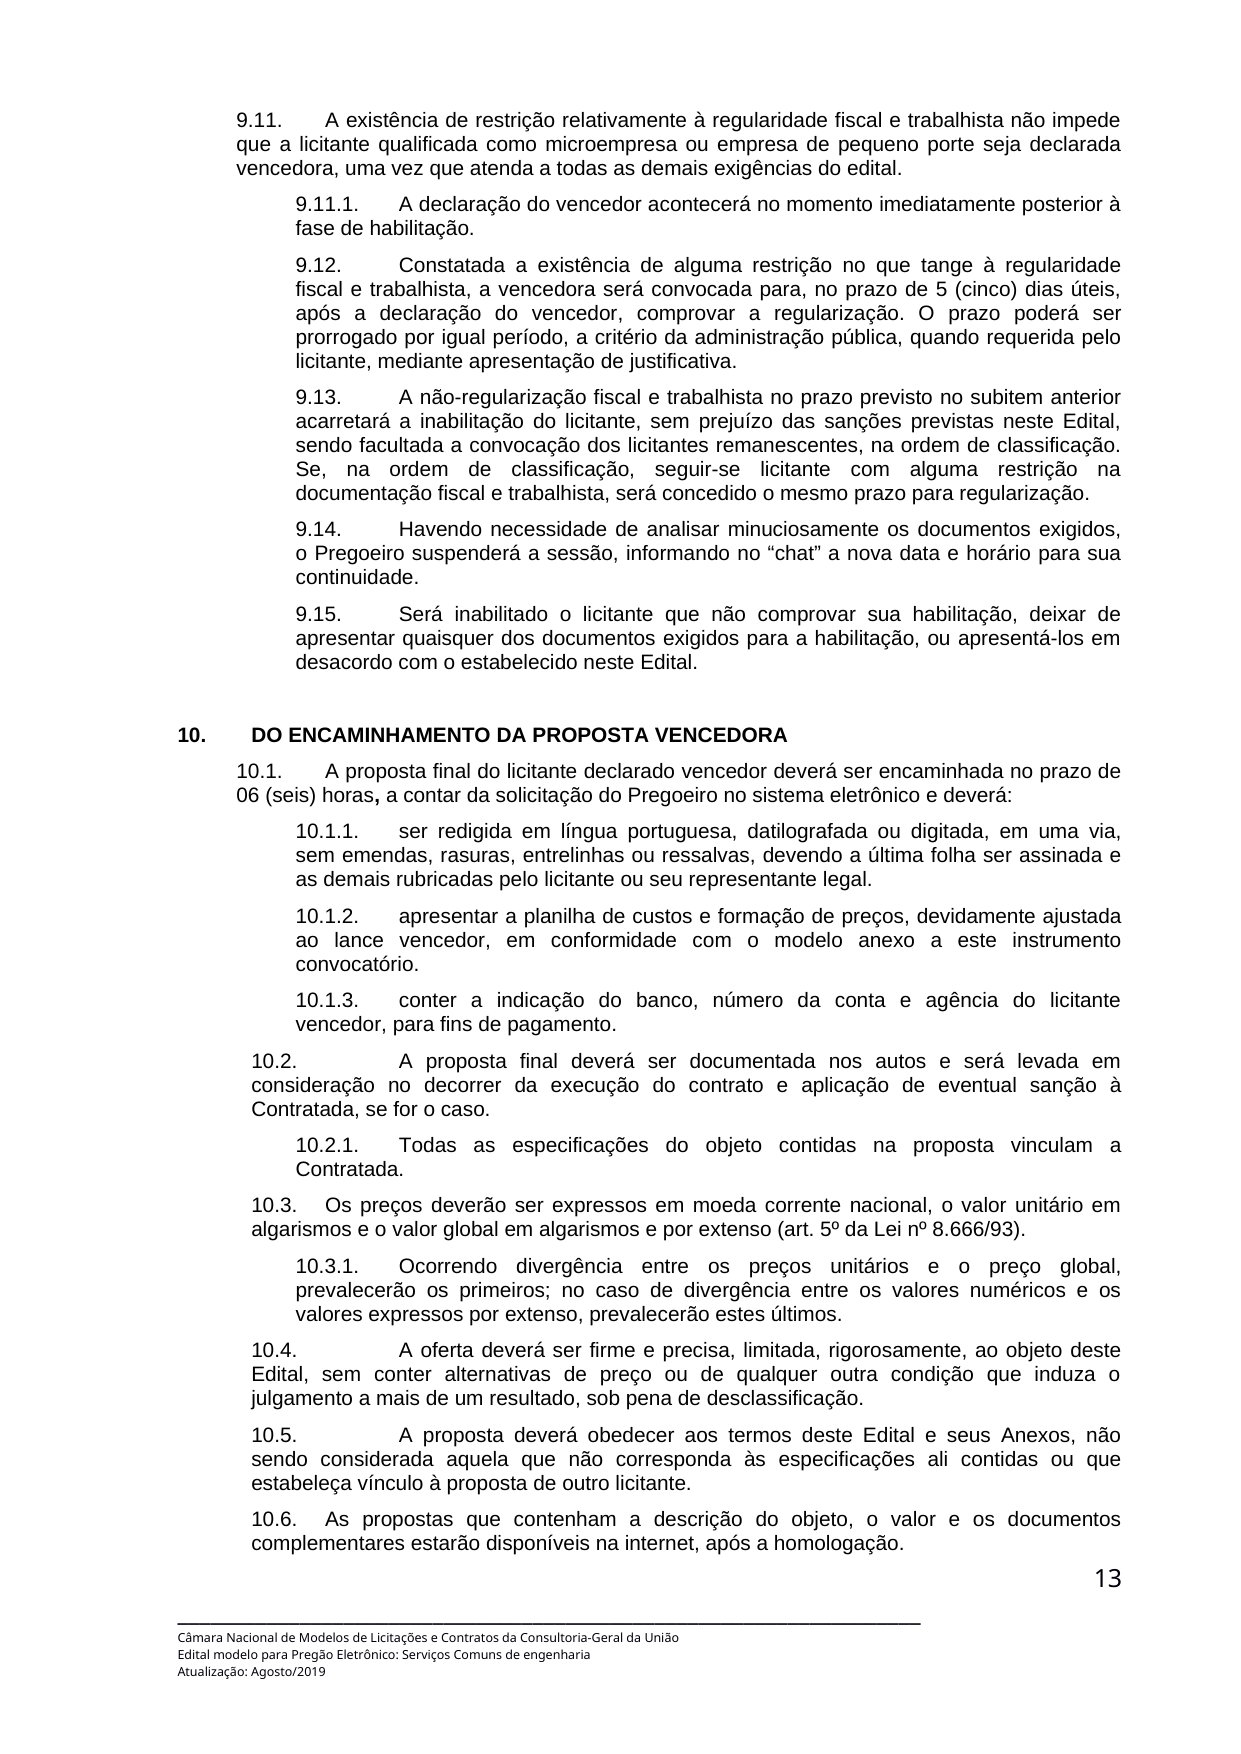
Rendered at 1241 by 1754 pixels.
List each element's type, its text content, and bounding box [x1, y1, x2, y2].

list As propostas que contenham a descrição do objeto, o valor e os documentos complementares estarão disponíveis na internet, após a homologação. [251, 1507, 1122, 1555]
list Será inabilitado o licitante que não comprovar sua habilitação, deixar de apresentar quaisquer dos documentos exigidos para a habilitação, ou apresentá-los em desacordo com o estabelecido neste Edital. [295, 602, 1122, 673]
list conter a indicação do banco, número da conta e agência do licitante vencedor, para fins de pagamento. [295, 988, 1122, 1036]
list A proposta final deverá ser documentada nos autos e será levada em consideração no decorrer da execução do contrato e aplicação de eventual sanção à Contratada, se for o caso. [251, 1048, 1122, 1120]
list Ocorrendo divergência entre os preços unitários e o preço global, prevalecerão os primeiros; no caso de divergência entre os valores numéricos e os valores expressos por extenso, prevalecerão estes últimos. [295, 1254, 1122, 1326]
list A proposta deverá obedecer aos termos deste Edital e seus Anexos, não sendo considerada aquela que não corresponda às especificações ali contidas ou que estabeleça vínculo à proposta de outro licitante. [251, 1422, 1122, 1494]
list Havendo necessidade de analisar minuciosamente os documentos exigidos, o Pregoeiro suspenderá a sessão, informando no “chat” a nova data e horário para sua continuidade. [295, 517, 1122, 589]
list DO ENCAMINHAMENTO DA PROPOSTA VENCEDORA [177, 722, 1122, 746]
list A proposta final do licitante declarado vencedor deverá ser encaminhada no prazo de 06 (seis) horas, a contar da solicitação do Pregoeiro no sistema eletrônico e deverá: [236, 759, 1122, 807]
list Os preços deverão ser expressos em moeda corrente nacional, o valor unitário em algarismos e o valor global em algarismos e por extenso (art. 5º da Lei nº 8.666/93). [251, 1193, 1122, 1241]
list A declaração do vencedor acontecerá no momento imediatamente posterior à fase de habilitação. [295, 192, 1122, 240]
list Todas as especificações do objeto contidas na proposta vinculam a Contratada. [295, 1133, 1122, 1181]
list ser redigida em língua portuguesa, datilografada ou digitada, em uma via, sem emendas, rasuras, entrelinhas ou ressalvas, devendo a última folha ser assinada e as demais rubricadas pelo licitante ou seu representante legal. [295, 819, 1122, 891]
list A não-regularização fiscal e trabalhista no prazo previsto no subitem anterior acarretará a inabilitação do licitante, sem prejuízo das sanções previstas neste Edital, sendo facultada a convocação dos licitantes remanescentes, na ordem de classificação. Se, na ordem de classificação, seguir-se licitante com alguma restrição na documentação fiscal e trabalhista, será concedido o mesmo prazo para regularização. [295, 385, 1122, 505]
list A existência de restrição relativamente à regularidade fiscal e trabalhista não impede que a licitante qualificada como microempresa ou empresa de pequeno porte seja declarada vencedora, uma vez que atenda a todas as demais exigências do edital. [236, 108, 1122, 180]
list apresentar a planilha de custos e formação de preços, devidamente ajustada ao lance vencedor, em conformidade com o modelo anexo a este instrumento convocatório. [295, 904, 1122, 976]
list Constatada a existência de alguma restrição no que tange à regularidade fiscal e trabalhista, a vencedora será convocada para, no prazo de 5 (cinco) dias úteis, após a declaração do vencedor, comprovar a regularização. O prazo poderá ser prorrogado por igual período, a critério da administração pública, quando requerida pelo licitante, mediante apresentação de justificativa. [295, 253, 1122, 372]
list A oferta deverá ser firme e precisa, limitada, rigorosamente, ao objeto deste Edital, sem conter alternativas de preço ou de qualquer outra condição que induza o julgamento a mais de um resultado, sob pena de desclassificação. [251, 1338, 1122, 1410]
